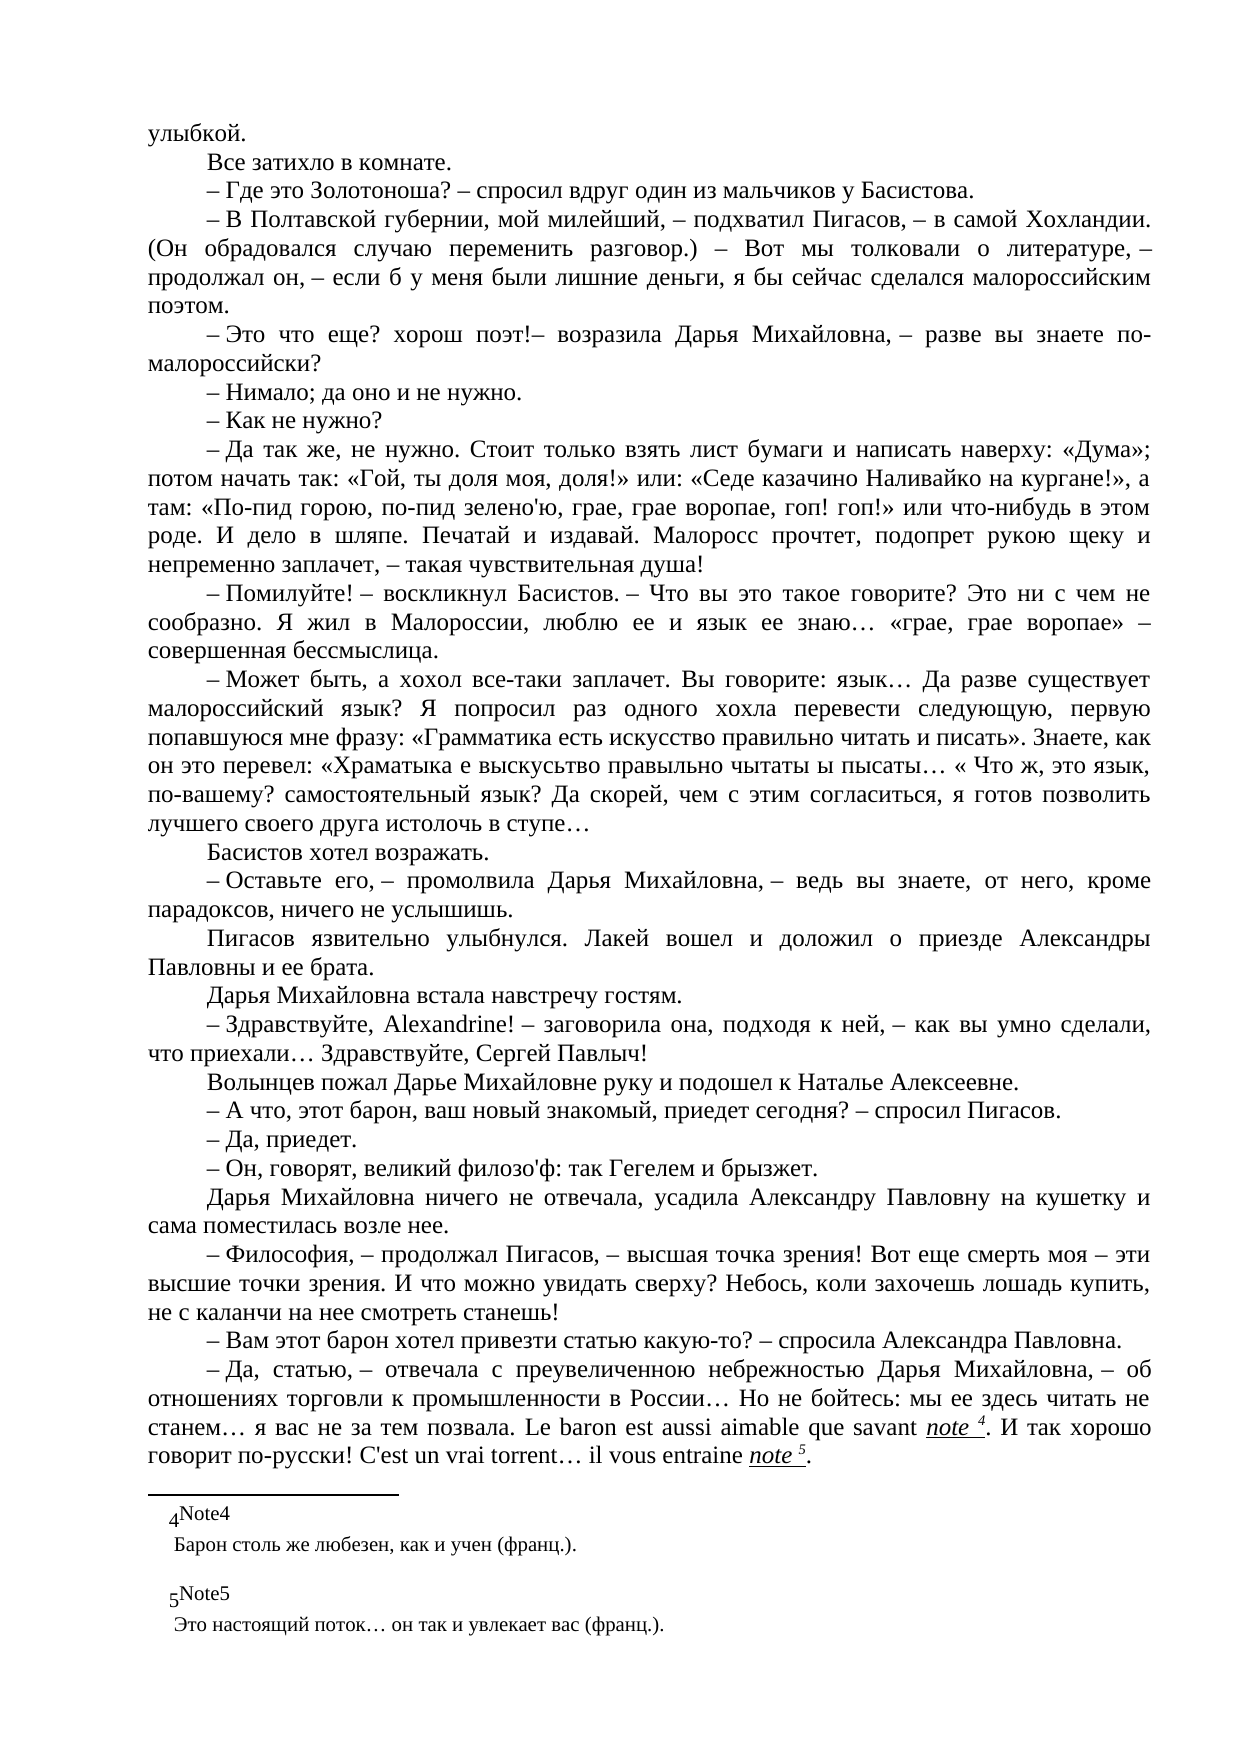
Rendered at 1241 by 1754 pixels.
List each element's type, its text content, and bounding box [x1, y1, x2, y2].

text – Да так же, не нужно. Стоит только взять лист бумаги и написать наверху: «Дума»; потом начать так: «Гой, ты доля моя, доля!» или: «Седе казачино Наливайко на кургане!», а там: «По-пид горою, по-пид зелено'ю, грае, грае воропае, гоп! гоп!» или что-нибудь в этом роде. И дело в шляпе. Печатай и издавай. Малоросс прочтет, подопрет рукою щеку и непременно заплачет, – такая чувствительная душа! [148, 434, 1152, 578]
text – Философия, – продолжал Пигасов, – высшая точка зрения! Вот еще смерть моя – эти высшие точки зрения. И что можно увидать сверху? Небось, коли захочешь лошадь купить, не с каланчи на нее смотреть станешь! [148, 1239, 1152, 1326]
text – Оставьте его, – промолвила Дарья Михайловна, – ведь вы знаете, от него, кроме парадоксов, ничего не услышишь. [148, 866, 1152, 923]
text – Вам этот барон хотел привезти статью какую-то? – спросила Александра Павловна. [148, 1326, 1152, 1354]
text – Помилуйте! – воскликнул Басистов. – Что вы это такое говорите? Это ни с чем не сообразно. Я жил в Малороссии, люблю ее и язык ее знаю… «грае, грае воропае» – совершенная бессмыслица. [148, 578, 1152, 664]
text – Да, статью, – отвечала с преувеличенною небрежностью Дарья Михайловна, – об отношениях торговли к промышленности в России… Но не бойтесь: мы ее здесь читать не станем… я вас не за тем позвала. Le baron est aussi aimable que savant note 4. И так хорошо говорит по-русски! C'est un vrai torrent… il vous entraine note 5. [148, 1354, 1152, 1469]
text – Это что еще? хорош поэт!– возразила Дарья Михайловна, – разве вы знаете по-малороссийски? [148, 319, 1152, 377]
text Пигасов язвительно улыбнулся. Лакей вошел и доложил о приезде Александры Павловны и ее брата. [148, 923, 1152, 981]
text – Да, приедет. [148, 1124, 1152, 1153]
text – А что, этот барон, ваш новый знакомый, приедет сегодня? – спросил Пигасов. [148, 1096, 1152, 1124]
text – Нимало; да оно и не нужно. [148, 377, 1152, 406]
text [148, 118, 1152, 147]
text – Где это Золотоноша? – спросил вдруг один из мальчиков у Басистова. [148, 176, 1152, 204]
text – Может быть, а хохол все-таки заплачет. Вы говорите: язык… Да разве существует малороссийский язык? Я попросил раз одного хохла перевести следующую, первую попавшуюся мне фразу: «Грамматика есть искусство правильно читать и писать». Знаете, как он это перевел: «Храматыка е выскусьтво правыльно чытаты ы пысаты… « Что ж, это язык, по-вашему? самостоятельный язык? Да скорей, чем с этим согласиться, я готов позволить лучшего своего друга истолочь в ступе… [148, 664, 1152, 837]
text Басистов хотел возражать. [148, 837, 1152, 866]
text – Как не нужно? [148, 406, 1152, 434]
text Все затихло в комнате. [148, 147, 1152, 176]
text Дарья Михайловна ничего не отвечала, усадила Александру Павловну на кушетку и сама поместилась возле нее. [148, 1182, 1152, 1239]
text – Здравствуйте, Аlexandrine! – заговорила она, подходя к ней, – как вы умно сделали, что приехали… Здравствуйте, Сергей Павлыч! [148, 1009, 1152, 1067]
text Дарья Михайловна встала навстречу гостям. [148, 981, 1152, 1009]
text – Он, говорят, великий филозо'ф: так Гегелем и брызжет. [148, 1153, 1152, 1182]
text Волынцев пожал Дарье Михайловне руку и подошел к Наталье Алексеевне. [148, 1067, 1152, 1096]
text – В Полтавской губернии, мой милейший, – подхватил Пигасов, – в самой Хохландии. (Он обрадовался случаю переменить разговор.) – Вот мы толковали о литературе, – продолжал он, – если б у меня были лишние деньги, я бы сейчас сделался малороссийским поэтом. [148, 204, 1152, 319]
